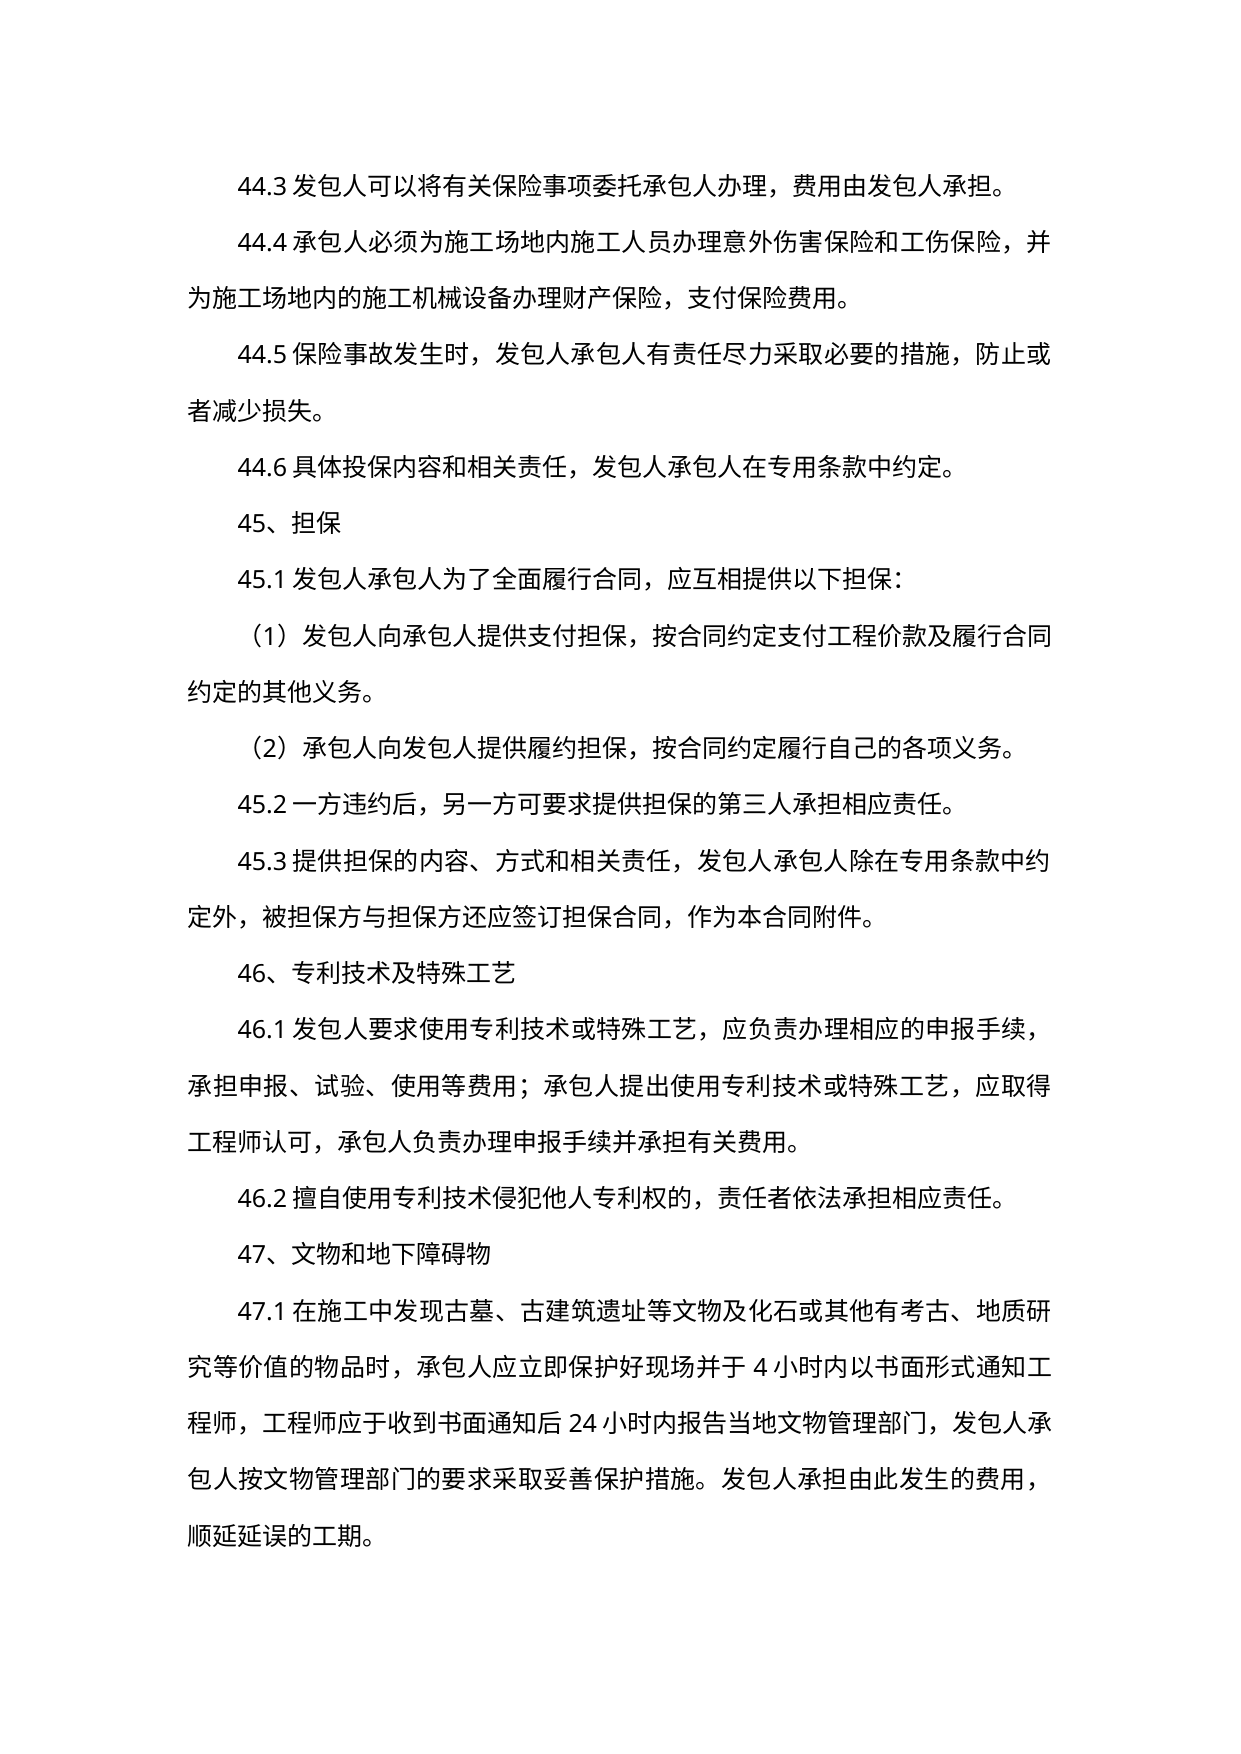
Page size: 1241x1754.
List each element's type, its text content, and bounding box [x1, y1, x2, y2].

text 45.2一方违约后，另一方可要求提供担保的第三人承担相应责任。 [187, 769, 1053, 825]
text （2）承包人向发包人提供履约担保，按合同约定履行自己的各项义务。 [187, 712, 1053, 769]
text 47.1在施工中发现古墓、古建筑遗址等文物及化石或其他有考古、地质研究等价值的物品时，承包人应立即保护好现场并于4小时内以书面形式通知工程师，工程师应于收到书面通知后24小时内报告当地文物管理部门，发包人承包人按文物管理部门的要求采取妥善保护措施。发包人承担由此发生的费用，顺延延误的工期。 [187, 1275, 1053, 1556]
text 45.3提供担保的内容、方式和相关责任，发包人承包人除在专用条款中约定外，被担保方与担保方还应签订担保合同，作为本合同附件。 [187, 825, 1053, 937]
text 44.4承包人必须为施工场地内施工人员办理意外伤害保险和工伤保险，并为施工场地内的施工机械设备办理财产保险，支付保险费用。 [187, 206, 1053, 319]
text 45.1发包人承包人为了全面履行合同，应互相提供以下担保： [187, 544, 1053, 600]
text 47、文物和地下障碍物 [187, 1219, 1053, 1275]
text 46.1发包人要求使用专利技术或特殊工艺，应负责办理相应的申报手续，承担申报、试验、使用等费用；承包人提出使用专利技术或特殊工艺，应取得工程师认可，承包人负责办理申报手续并承担有关费用。 [187, 994, 1053, 1162]
text 45、担保 [187, 487, 1053, 544]
text 44.6具体投保内容和相关责任，发包人承包人在专用条款中约定。 [187, 431, 1053, 487]
text （1）发包人向承包人提供支付担保，按合同约定支付工程价款及履行合同约定的其他义务。 [187, 600, 1053, 712]
text 44.5保险事故发生时，发包人承包人有责任尽力采取必要的措施，防止或者减少损失。 [187, 319, 1053, 431]
text 44.3发包人可以将有关保险事项委托承包人办理，费用由发包人承担。 [187, 150, 1053, 206]
text 46、专利技术及特殊工艺 [187, 937, 1053, 994]
text 46.2擅自使用专利技术侵犯他人专利权的，责任者依法承担相应责任。 [187, 1162, 1053, 1219]
